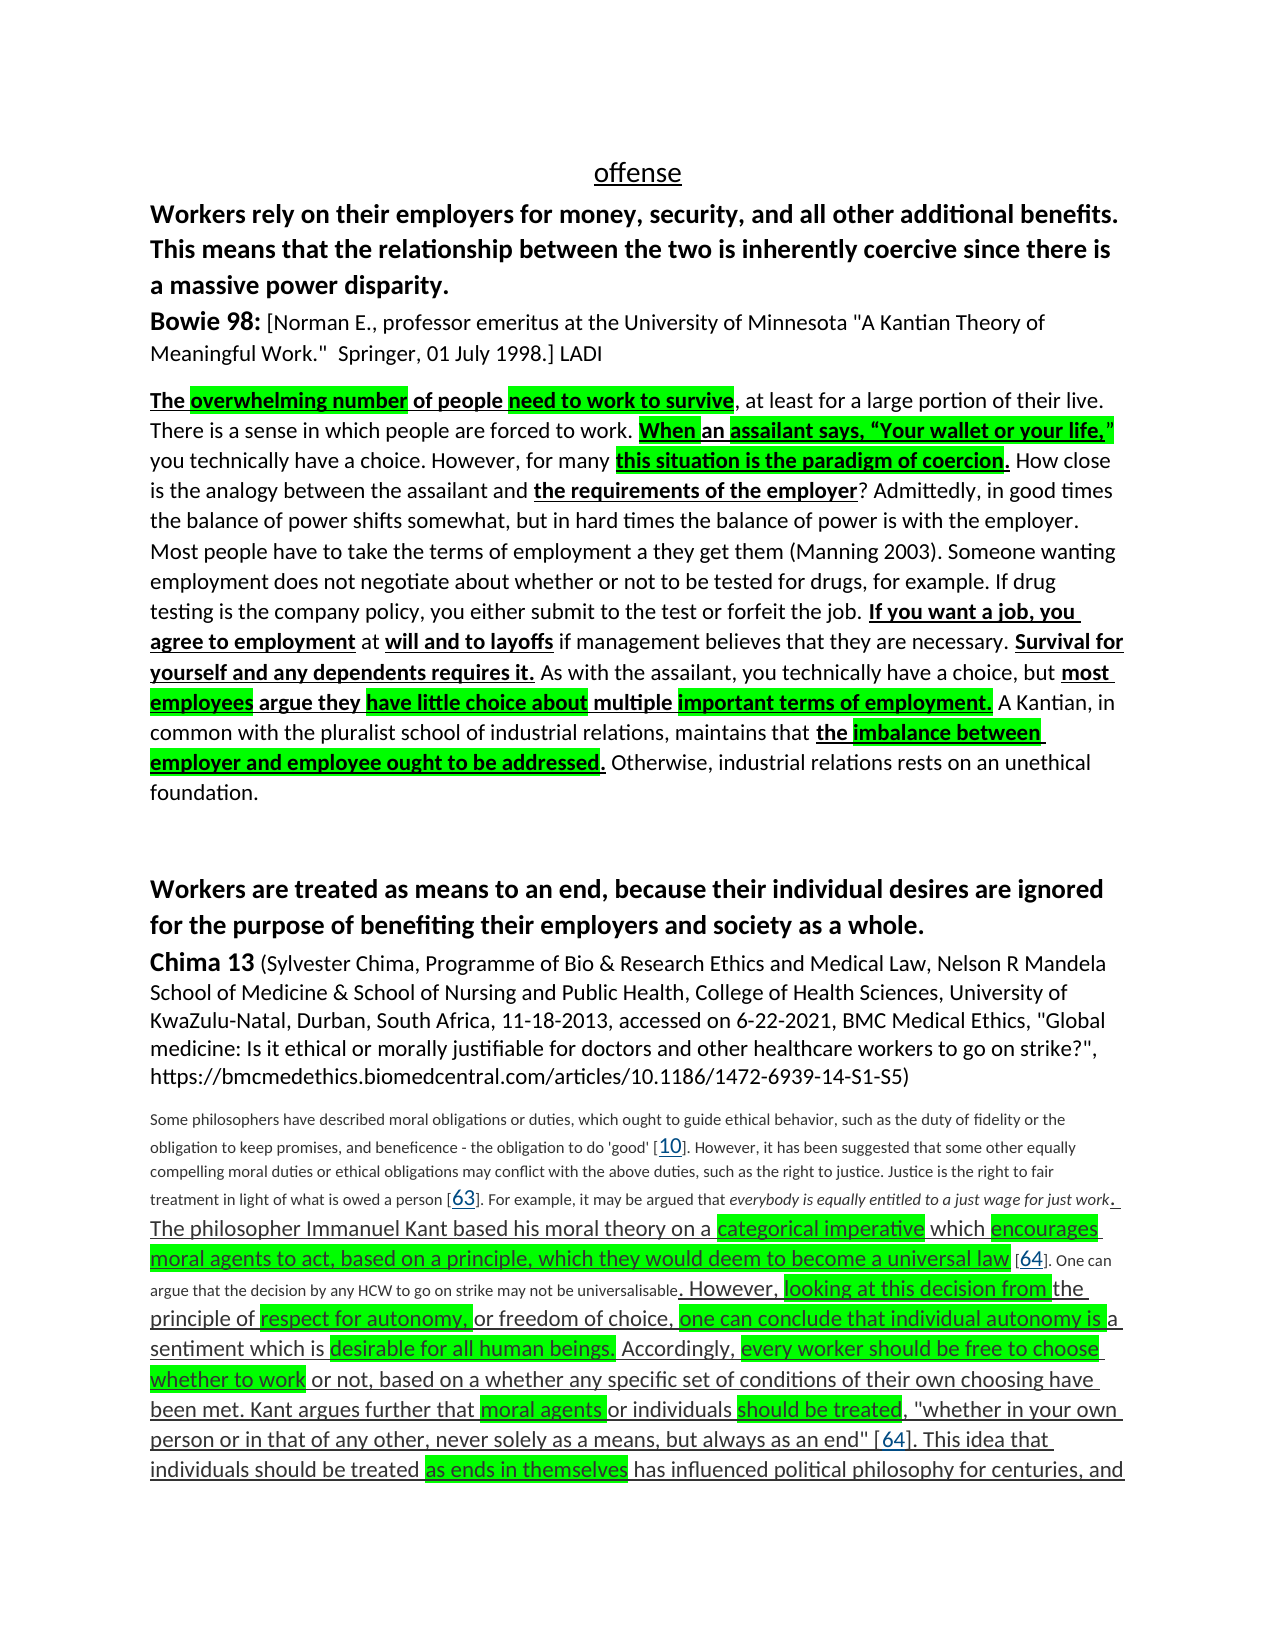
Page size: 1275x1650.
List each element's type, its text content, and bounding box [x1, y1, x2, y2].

subtitle Workers rely on their employers for money, security, and all other additional benefits. This means that the relationship between the two is inherently coercive since there is a massive power disparity. [150, 197, 1125, 301]
subtitle offense [150, 154, 1125, 190]
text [150, 1109, 1125, 1479]
subtitle Workers are treated as means to an end, because their individual desires are ignored for the purpose of benefiting their employers and society as a whole. [150, 872, 1125, 941]
text The overwhelming number of people need to work to survive, at least for a large portion of their live. There is a sense in which people are forced to work. When an assailant says, “Your wallet or your life,” you technically have a choice. However, for many this situation is the paradigm of coercion. How close is the analogy between the assailant and the requirements of the employer? Admittedly, in good times the balance of power shifts somewhat, but in hard times the balance of power is with the employer. Most people have to take the terms of employment a they get them (Manning 2003). Someone wanting employment does not negotiate about whether or not to be tested for drugs, for example. If drug testing is the company policy, you either submit to the test or forfeit the job. If you want a job, you agree to employment at will and to layoffs if management believes that they are necessary. Survival for yourself and any dependents requires it. As with the assailant, you technically have a choice, but most employees argue they have little choice about multiple important terms of employment. A Kantian, in common with the pluralist school of industrial relations, maintains that the imbalance between employer and employee ought to be addressed. Otherwise, industrial relations rests on an unethical foundation. [150, 386, 1125, 806]
text Bowie 98: [Norman E., professor emeritus at the University of Minnesota "A Kantian Theory of Meaningful Work." Springer, 01 July 1998.] LADI [150, 304, 1125, 367]
text Chima 13 (Sylvester Chima, Programme of Bio & Research Ethics and Medical Law, Nelson R Mandela School of Medicine & School of Nursing and Public Health, College of Health Sciences, University of KwaZulu-Natal, Durban, South Africa, 11-18-2013, accessed on 6-22-2021, BMC Medical Ethics, "Global medicine: Is it ethical or morally justifiable for doctors and other healthcare workers to go on strike?", https://bmcmedethics.biomedcentral.com/articles/10.1186/1472-6939-14-S1-S5) [150, 945, 1125, 1090]
